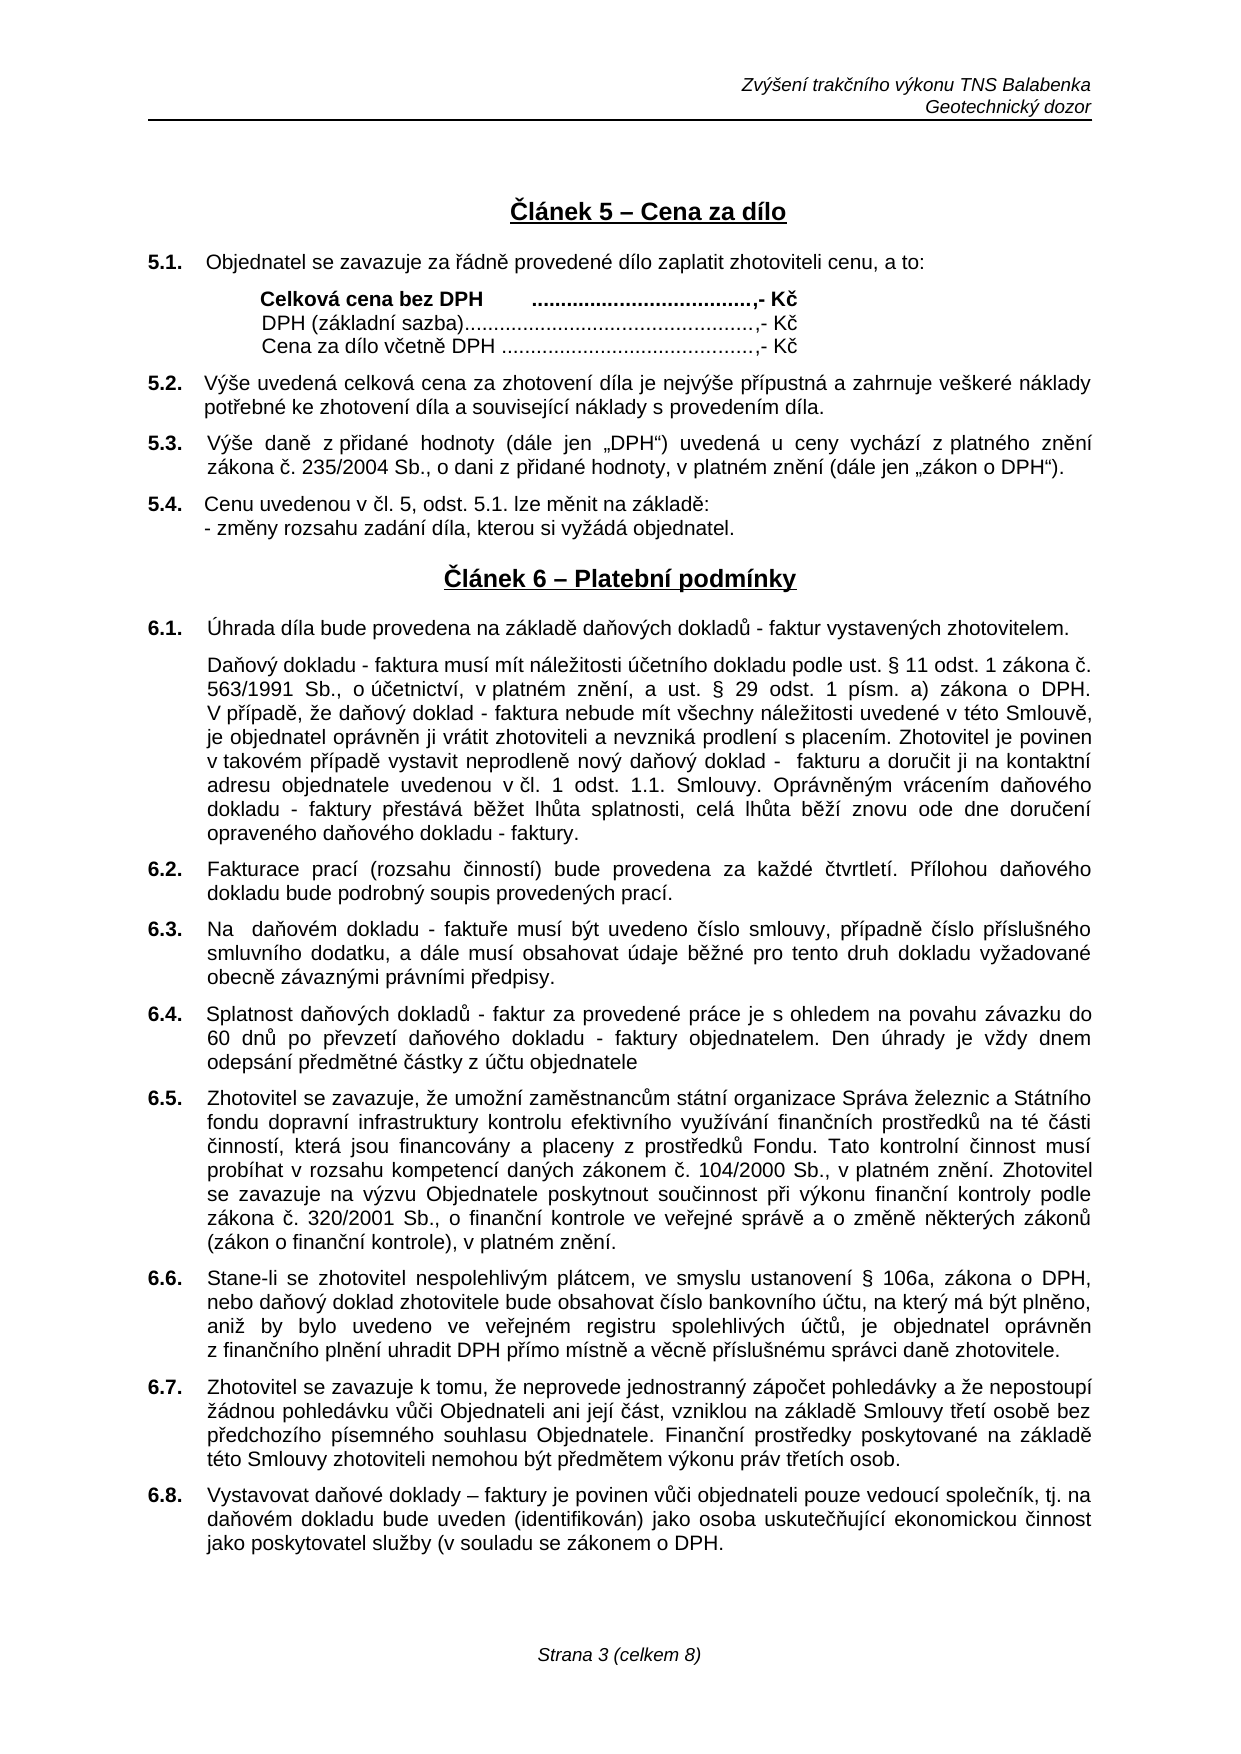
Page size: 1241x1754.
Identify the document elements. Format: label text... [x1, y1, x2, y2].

text 5.2. Výše uvedená celková cena za zhotovení díla je nejvýše přípustná a zahrnuje veškeré náklady potřebné ke zhotovení díla a související náklady s provedením díla. [148, 371, 1092, 419]
text 6.4. Splatnost daňových dokladů - faktur za provedené práce je s ohledem na povahu závazku do 60 dnů po převzetí daňového dokladu - faktury objednatelem. Den úhrady je vždy dnem odepsání předmětné částky z účtu objednatele [148, 1002, 1092, 1073]
text - změny rozsahu zadání díla, kterou si vyžádá objednatel. [148, 516, 1092, 539]
text 6.5. Zhotovitel se zavazuje, že umožní zaměstnancům státní organizace Správa železnic a Státního fondu dopravní infrastruktury kontrolu efektivního využívání finančních prostředků na té části činností, která jsou financovány a placeny z prostředků Fondu. Tato kontrolní činnost musí probíhat v rozsahu kompetencí daných zákonem č. 104/2000 Sb., v platném znění. Zhotovitel se zavazuje na výzvu Objednatele poskytnout součinnost při výkonu finanční kontroly podle zákona č. 320/2001 Sb., o finanční kontrole ve veřejné správě a o změně některých zákonů (zákon o finanční kontrole), v platném znění. [148, 1086, 1092, 1254]
text 5.1. Objednatel se zavazuje za řádně provedené dílo zaplatit zhotoviteli cenu, a to: [148, 250, 1092, 274]
text 5.4. Cenu uvedenou v čl. 5, odst. 5.1. lze měnit na základě: [148, 492, 1092, 516]
text 6.3. Na daňovém dokladu - faktuře musí být uvedeno číslo smlouvy, případně číslo příslušného smluvního dodatku, a dále musí obsahovat údaje běžné pro tento druh dokladu vyžadované obecně závaznými právními předpisy. [148, 917, 1092, 989]
text 6.7. Zhotovitel se zavazuje k tomu, že neprovede jednostranný zápočet pohledávky a že nepostoupí žádnou pohledávku vůči Objednateli ani její část, vzniklou na základě Smlouvy třetí osobě bez předchozího písemného souhlasu Objednatele. Finanční prostředky poskytované na základě této Smlouvy zhotoviteli nemohou být předmětem výkonu práv třetích osob. [148, 1374, 1092, 1470]
text Cena za dílo včetně DPH ,- Kč [204, 334, 1092, 358]
text 6.2. Fakturace prací (rozsahu činností) bude provedena za každé čtvrtletí. Přílohou daňového dokladu bude podrobný soupis provedených prací. [148, 857, 1092, 905]
text Daňový dokladu - faktura musí mít náležitosti účetního dokladu podle ust. § 11 odst. 1 zákona č. 563/1991 Sb., o účetnictví, v platném znění, a ust. § 29 odst. 1 písm. a) zákona o DPH. V případě, že daňový doklad - faktura nebude mít všechny náležitosti uvedené v této Smlouvě, je objednatel oprávněn ji vrátit zhotoviteli a nevzniká prodlení s placením. Zhotovitel je povinen v takovém případě vystavit neprodleně nový daňový doklad - fakturu a doručit ji na kontaktní adresu objednatele uvedenou v čl. 1 odst. 1.1. Smlouvy. Oprávněným vrácením daňového dokladu - faktury přestává běžet lhůta splatnosti, celá lhůta běží znovu ode dne doručení opraveného daňového dokladu - faktury. [207, 653, 1092, 844]
text Celková cena bez DPH ,- Kč [148, 286, 1092, 310]
text 6.6. Stane-li se zhotovitel nespolehlivým plátcem, ve smyslu ustanovení § 106a, zákona o DPH, nebo daňový doklad zhotovitele bude obsahovat číslo bankovního účtu, na který má být plněno, aniž by bylo uvedeno ve veřejném registru spolehlivých účtů, je objednatel oprávněn z finančního plnění uhradit DPH přímo místně a věcně příslušnému správci daně zhotovitele. [148, 1266, 1092, 1362]
subtitle Článek 6 – Platební podmínky [148, 563, 1092, 592]
text 6.1. Úhrada díla bude provedena na základě daňových dokladů - faktur vystavených zhotovitelem. [148, 616, 1092, 640]
text DPH (základní sazba) ,- Kč [204, 310, 1092, 334]
text 5.3. Výše daně z přidané hodnoty (dále jen „DPH“) uvedená u ceny vychází z platného znění zákona č. 235/2004 Sb., o dani z přidané hodnoty, v platném znění (dále jen „zákon o DPH“). [148, 431, 1092, 479]
subtitle Článek 5 – Cena za dílo [204, 197, 1092, 226]
text 6.8. Vystavovat daňové doklady – faktury je povinen vůči objednateli pouze vedoucí společník, tj. na daňovém dokladu bude uveden (identifikován) jako osoba uskutečňující ekonomickou činnost jako poskytovatel služby (v souladu se zákonem o DPH. [148, 1483, 1092, 1555]
